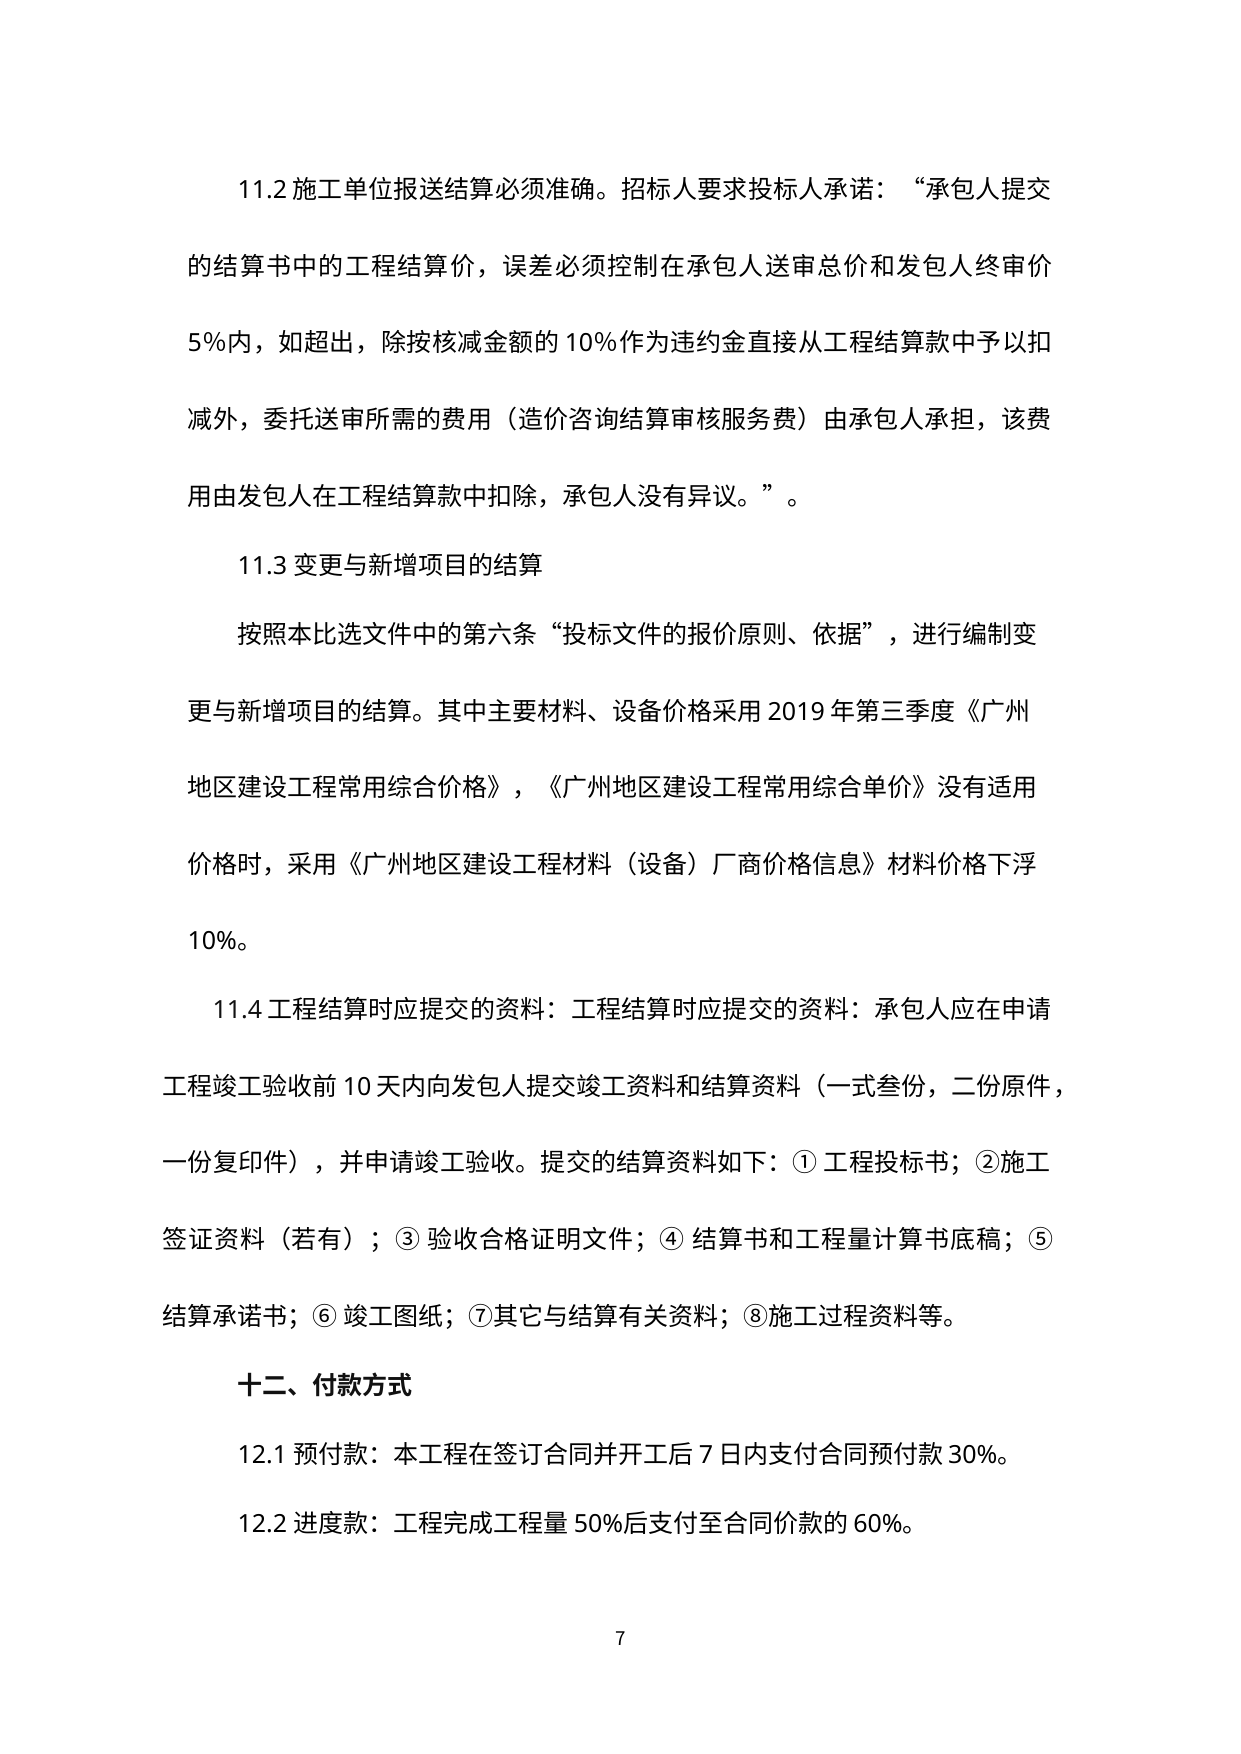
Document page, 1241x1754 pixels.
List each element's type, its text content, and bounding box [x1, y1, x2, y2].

text 12.2 进度款：工程完成工程量50%后支付至合同价款的60%。 [187, 1496, 1053, 1547]
text 十二、付款方式 [187, 1358, 1053, 1409]
text 11.2施工单位报送结算必须准确。招标人要求投标人承诺：“承包人提交的结算书中的工程结算价，误差必须控制在承包人送审总价和发包人终审价5％内，如超出，除按核减金额的10％作为违约金直接从工程结算款中予以扣减外，委托送审所需的费用（造价咨询结算审核服务费）由承包人承担，该费用由发包人在工程结算款中扣除，承包人没有异议。”。 [187, 162, 1053, 520]
text 12.1 预付款：本工程在签订合同并开工后7日内支付合同预付款30%。 [187, 1427, 1053, 1478]
text 11.3 变更与新增项目的结算 [187, 538, 1053, 589]
text 11.4工程结算时应提交的资料：工程结算时应提交的资料：承包人应在申请工程竣工验收前10天内向发包人提交竣工资料和结算资料（一式叁份，二份原件，一份复印件），并申请竣工验收。提交的结算资料如下：① 工程投标书；②施工签证资料（若有）；③ 验收合格证明文件；④ 结算书和工程量计算书底稿；⑤ 结算承诺书；⑥ 竣工图纸；⑦其它与结算有关资料；⑧施工过程资料等。 [162, 982, 1053, 1340]
text 按照本比选文件中的第六条“投标文件的报价原则、依据”，进行编制变更与新增项目的结算。其中主要材料、设备价格采用2019年第三季度《广州地区建设工程常用综合价格》，《广州地区建设工程常用综合单价》没有适用价格时，采用《广州地区建设工程材料（设备）厂商价格信息》材料价格下浮10%。 [187, 607, 1053, 964]
